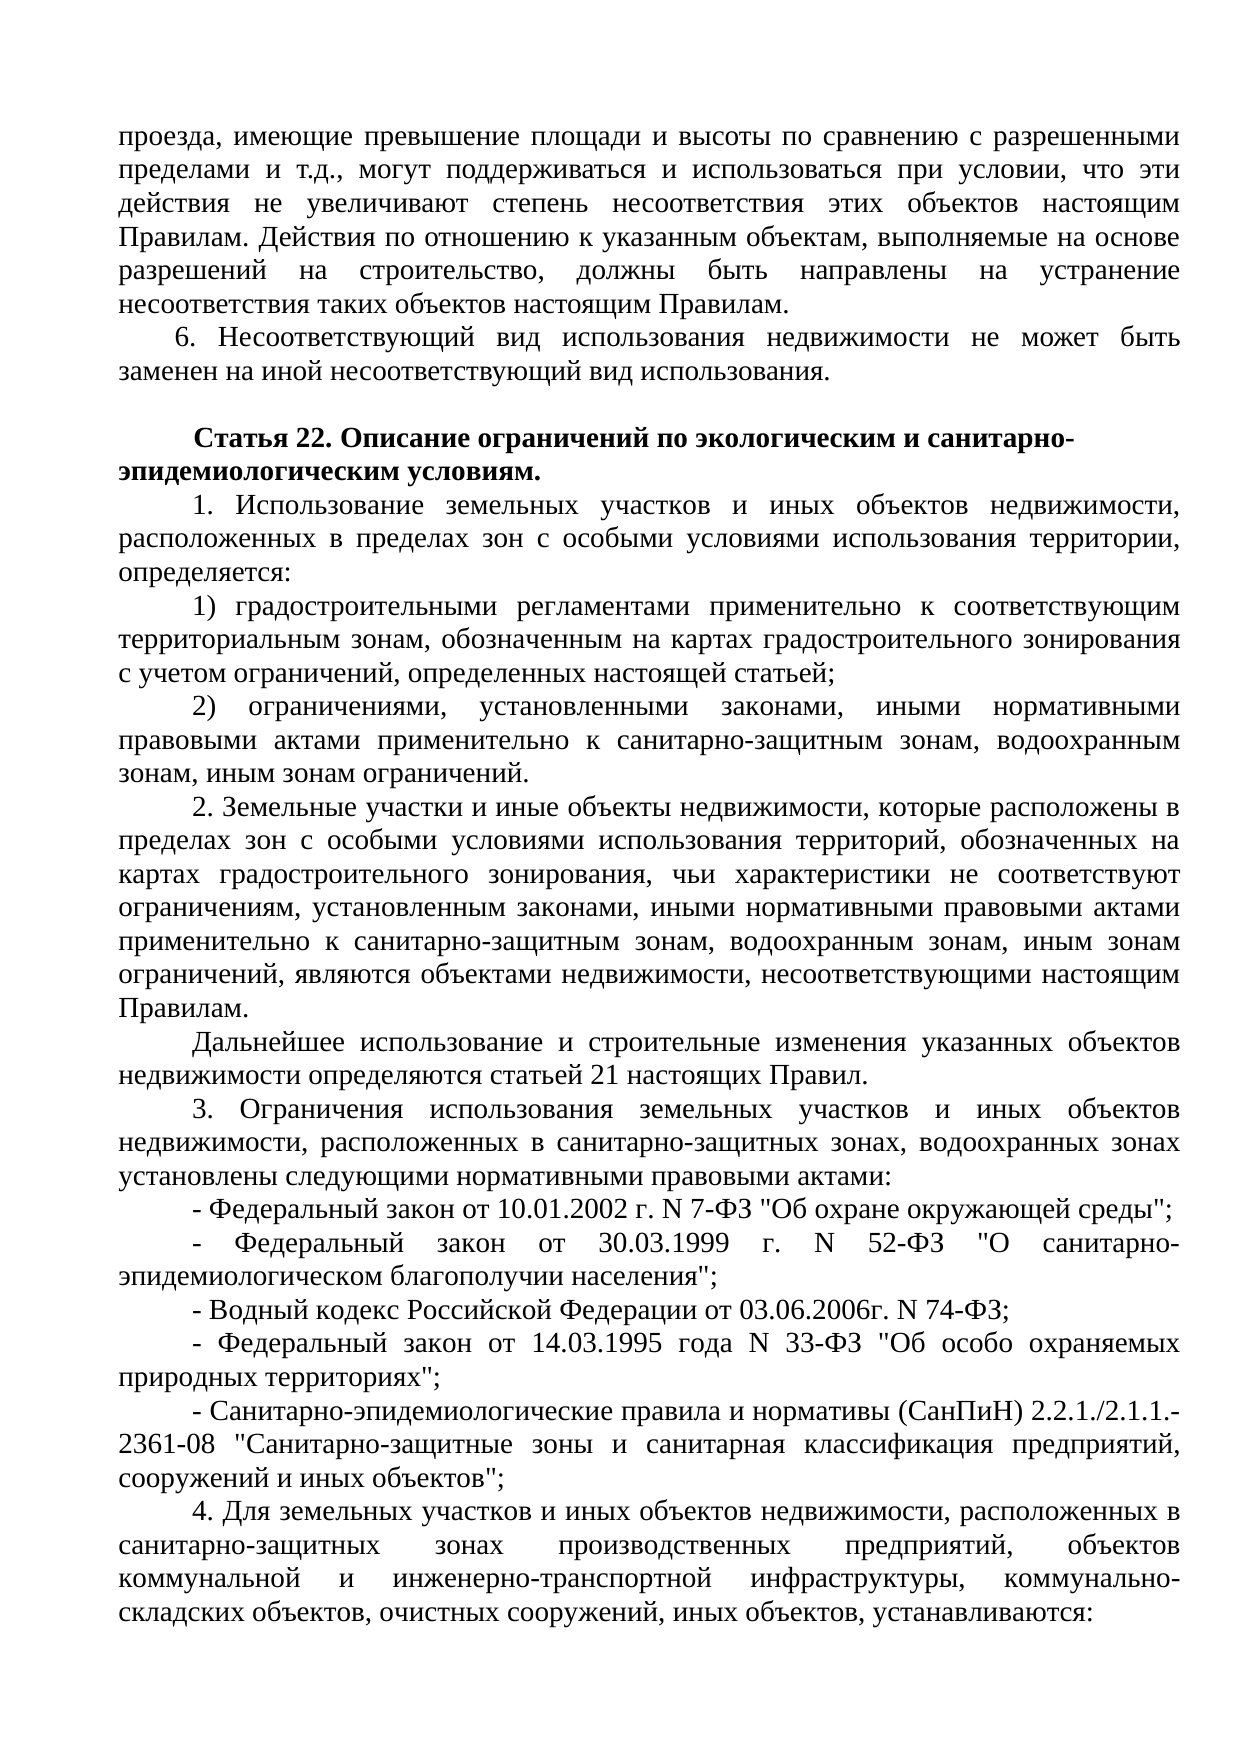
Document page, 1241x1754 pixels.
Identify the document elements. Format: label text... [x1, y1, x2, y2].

text - Водный кодекс Российской Федерации от 03.06.2006г. N 74-ФЗ; [118, 1292, 1181, 1326]
text 3. Ограничения использования земельных участков и иных объектов недвижимости, расположенных в санитарно-защитных зонах, водоохранных зонах установлены следующими нормативными правовыми актами: [118, 1091, 1181, 1191]
text - Санитарно-эпидемиологические правила и нормативы (СанПиН) 2.2.1./2.1.1.-2361-08 "Санитарно-защитные зоны и санитарная классификация предприятий, сооружений и иных объектов"; [118, 1393, 1181, 1493]
text Статья 22. Описание ограничений по экологическим и санитарно-эпидемиологическим условиям. [118, 420, 1181, 487]
text 1. Использование земельных участков и иных объектов недвижимости, расположенных в пределах зон с особыми условиями использования территории, определяется: [118, 487, 1181, 588]
text - Федеральный закон от 14.03.1995 года N 33-ФЗ "Об особо охраняемых природных территориях"; [118, 1326, 1181, 1393]
text 2. Земельные участки и иные объекты недвижимости, которые расположены в пределах зон с особыми условиями использования территорий, обозначенных на картах градостроительного зонирования, чьи характеристики не соответствуют ограничениям, установленным законами, иными нормативными правовыми актами применительно к санитарно-защитным зонам, водоохранным зонам, иным зонам ограничений, являются объектами недвижимости, несоответствующими настоящим Правилам. [118, 789, 1181, 1024]
text 1) градостроительными регламентами применительно к соответствующим территориальным зонам, обозначенным на картах градостроительного зонирования с учетом ограничений, определенных настоящей статьей; [118, 588, 1181, 688]
text 2) ограничениями, установленными законами, иными нормативными правовыми актами применительно к санитарно-защитным зонам, водоохранным зонам, иным зонам ограничений. [118, 688, 1181, 789]
text - Федеральный закон от 30.03.1999 г. N 52-ФЗ "О санитарно-эпидемиологическом благополучии населения"; [118, 1225, 1181, 1292]
text 4. Для земельных участков и иных объектов недвижимости, расположенных в санитарно-защитных зонах производственных предприятий, объектов коммунальной и инженерно-транспортной инфраструктуры, коммунально-складских объектов, очистных сооружений, иных объектов, устанавливаются: [118, 1493, 1181, 1627]
text 6. Несоответствующий вид использования недвижимости не может быть заменен на иной несоответствующий вид использования. [118, 319, 1181, 386]
text - Федеральный закон от 10.01.2002 г. N 7-ФЗ "Об охране окружающей среды"; [118, 1191, 1181, 1225]
text Дальнейшее использование и строительные изменения указанных объектов недвижимости определяются статьей 21 настоящих Правил. [118, 1024, 1181, 1091]
